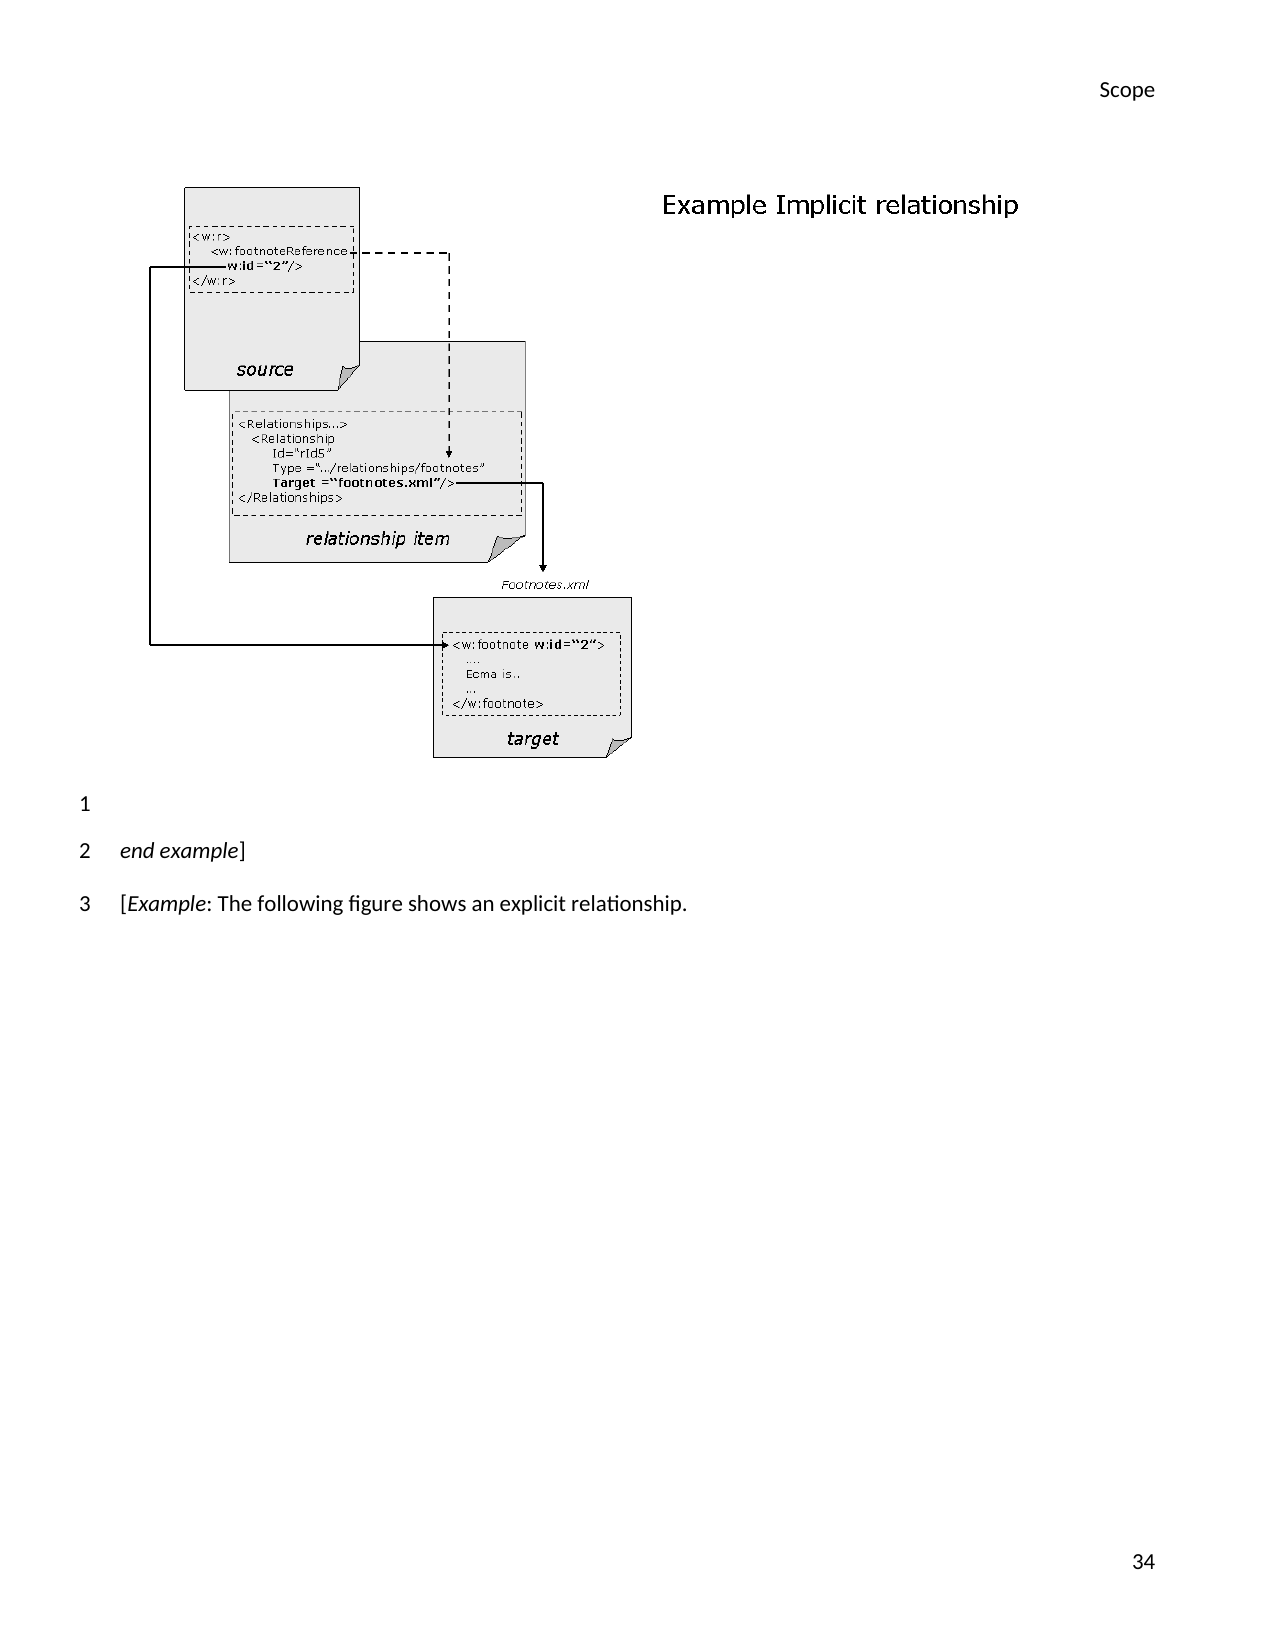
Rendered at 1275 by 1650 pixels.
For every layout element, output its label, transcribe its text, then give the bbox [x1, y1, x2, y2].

picture [120, 150, 1073, 811]
text end example] [120, 836, 1155, 864]
text [Example: The following figure shows an explicit relationship. [120, 889, 1155, 917]
